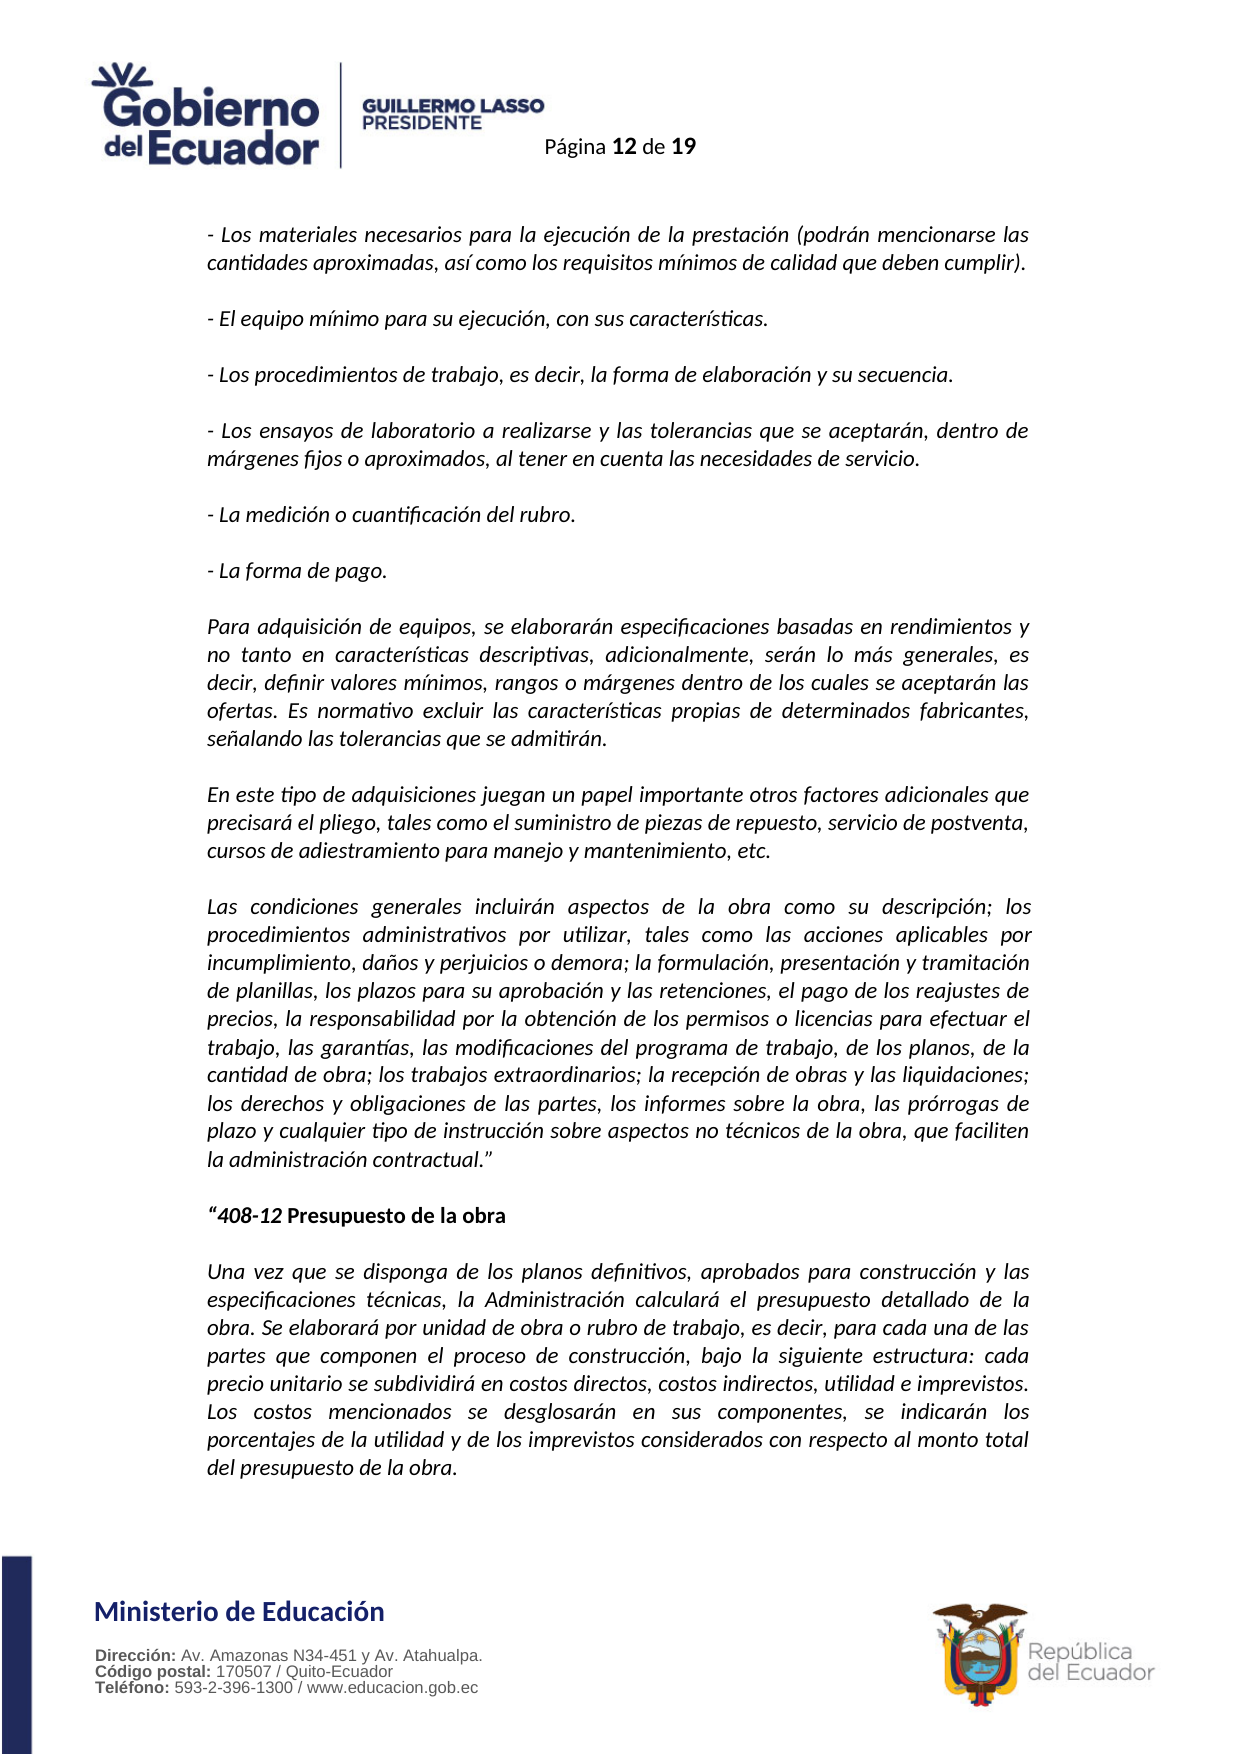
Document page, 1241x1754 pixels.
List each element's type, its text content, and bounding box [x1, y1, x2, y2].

text Una vez que se disponga de los planos definitivos, aprobados para construcción y las especificaciones técnicas, la Administración calculará el presupuesto detallado de la obra. Se elaborará por unidad de obra o rubro de trabajo, es decir, para cada una de las partes que componen el proceso de construcción, bajo la siguiente estructura: cada precio unitario se subdividirá en costos directos, costos indirectos, utilidad e imprevistos. Los costos mencionados se desglosarán en sus componentes, se indicarán los porcentajes de la utilidad y de los imprevistos considerados con respecto al monto total del presupuesto de la obra. [207, 1229, 1033, 1481]
text - La medición o cuantificación del rubro. [207, 472, 1033, 528]
text Las condiciones generales incluirán aspectos de la obra como su descripción; los procedimientos administrativos por utilizar, tales como las acciones aplicables por incumplimiento, daños y perjuicios o demora; la formulación, presentación y tramitación de planillas, los plazos para su aprobación y las retenciones, el pago de los reajustes de precios, la responsabilidad por la obtención de los permisos o licencias para efectuar el trabajo, las garantías, las modificaciones del programa de trabajo, de los planos, de la cantidad de obra; los trabajos extraordinarios; la recepción de obras y las liquidaciones; los derechos y obligaciones de las partes, los informes sobre la obra, las prórrogas de plazo y cualquier tipo de instrucción sobre aspectos no técnicos de la obra, que faciliten la administración contractual.” [207, 864, 1033, 1173]
text - Los procedimientos de trabajo, es decir, la forma de elaboración y su secuencia. [207, 332, 1033, 388]
text Para adquisición de equipos, se elaborarán especificaciones basadas en rendimientos y no tanto en características descriptivas, adicionalmente, serán lo más generales, es decir, definir valores mínimos, rangos o márgenes dentro de los cuales se aceptarán las ofertas. Es normativo excluir las características propias de determinados fabricantes, señalando las tolerancias que se admitirán. [207, 612, 1033, 752]
picture [1, 3, 1241, 1754]
text “408-12 Presupuesto de la obra [207, 1201, 1033, 1229]
text En este tipo de adquisiciones juegan un papel importante otros factores adicionales que precisará el pliego, tales como el suministro de piezas de repuesto, servicio de postventa, cursos de adiestramiento para manejo y mantenimiento, etc. [207, 752, 1033, 864]
text - El equipo mínimo para su ejecución, con sus características. [207, 276, 1033, 332]
text - La forma de pago. [207, 528, 1033, 584]
text - Los materiales necesarios para la ejecución de la prestación (podrán mencionarse las cantidades aproximadas, así como los requisitos mínimos de calidad que deben cumplir). [207, 192, 1033, 276]
text - Los ensayos de laboratorio a realizarse y las tolerancias que se aceptarán, dentro de márgenes fijos o aproximados, al tener en cuenta las necesidades de servicio. [207, 388, 1033, 472]
